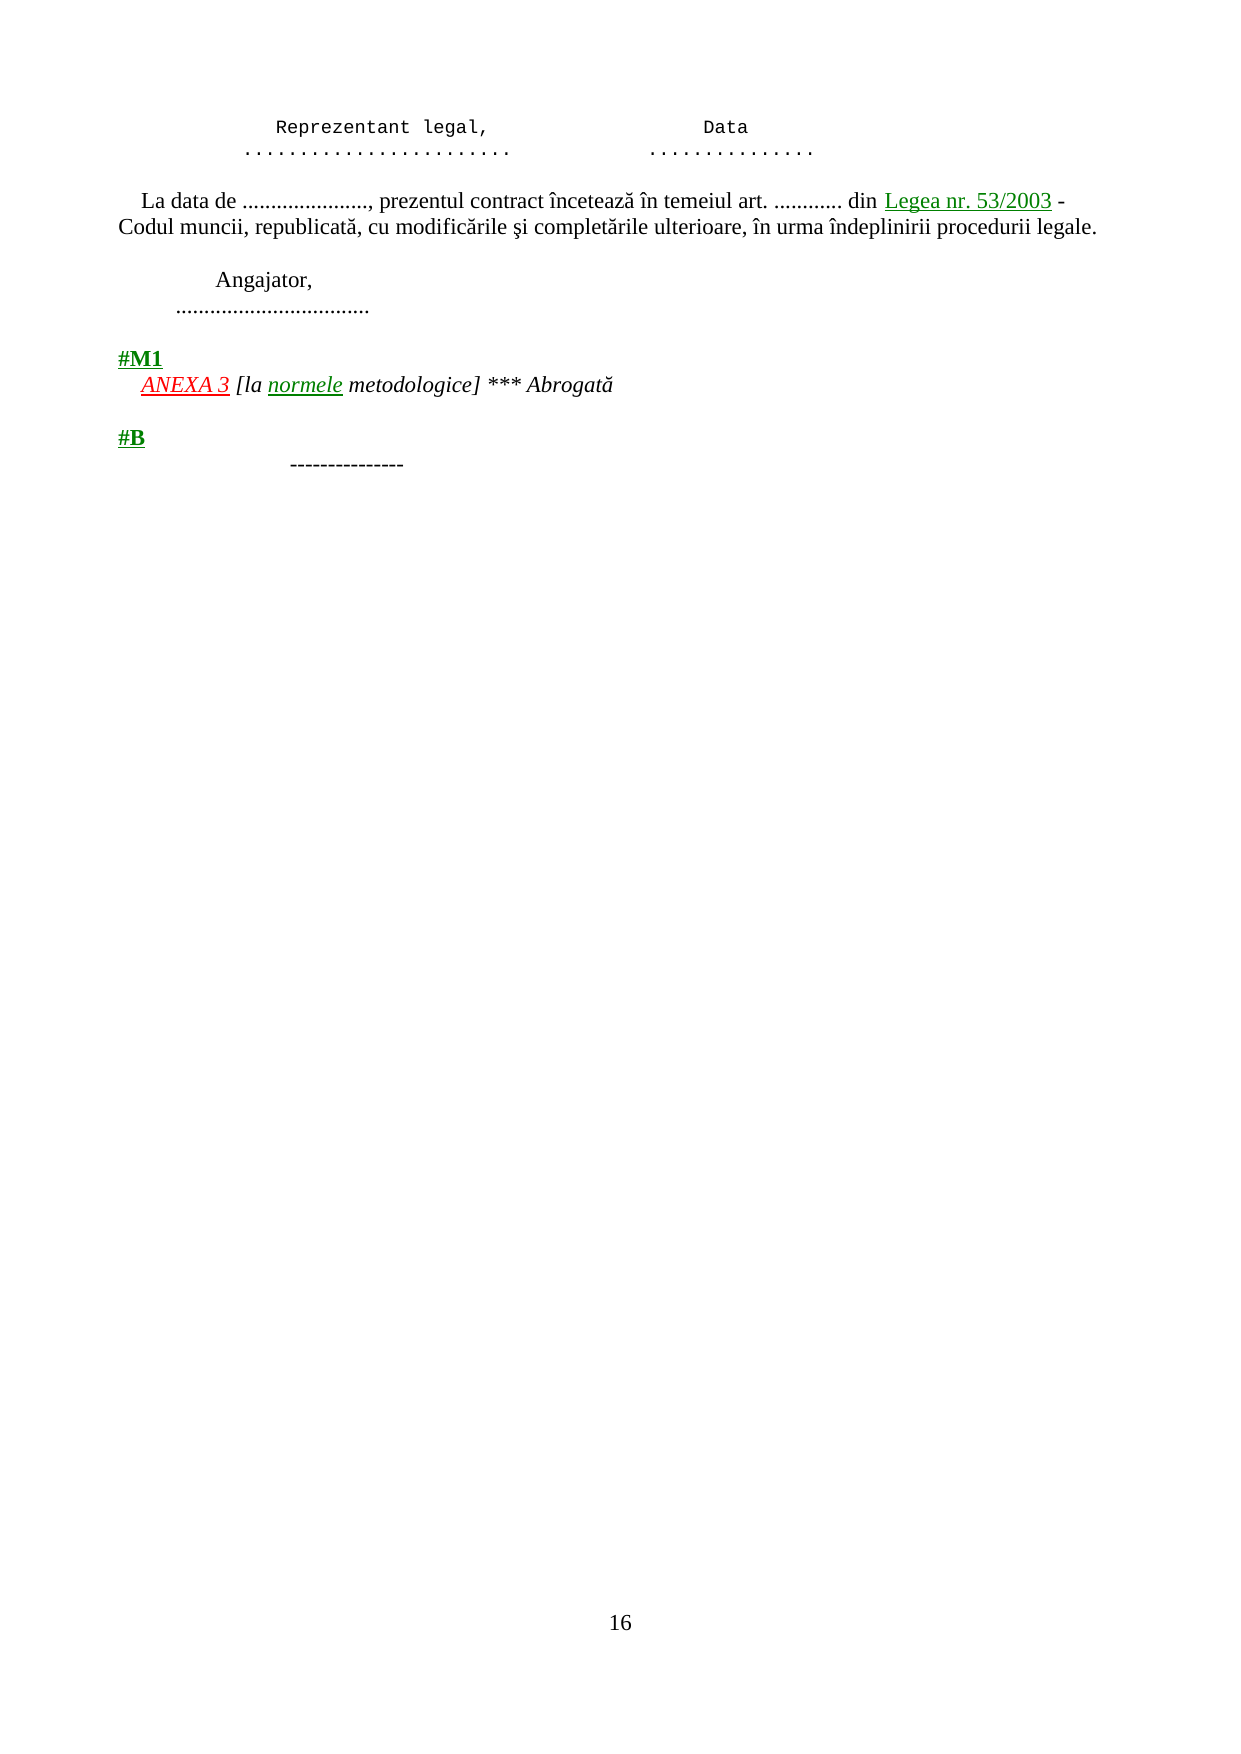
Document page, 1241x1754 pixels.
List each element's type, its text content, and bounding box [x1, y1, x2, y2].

text .................................. [118, 292, 1122, 319]
text Angajator, [118, 266, 1122, 292]
text La data de ......................, prezentul contract încetează în temeiul art. ............ din Legea nr. 53/2003 - Codul muncii, republicată, cu modificările şi completările ulterioare, în urma îndeplinirii procedurii legale. [118, 187, 1122, 240]
text Reprezentant legal, Data [118, 118, 1122, 139]
text #M1 [118, 345, 1122, 371]
text ........................ ............... [118, 139, 1122, 161]
text #B [118, 424, 1122, 451]
text --------------- [118, 451, 1122, 477]
text ANEXA 3 [la normele metodologice] *** Abrogată [118, 371, 1122, 398]
